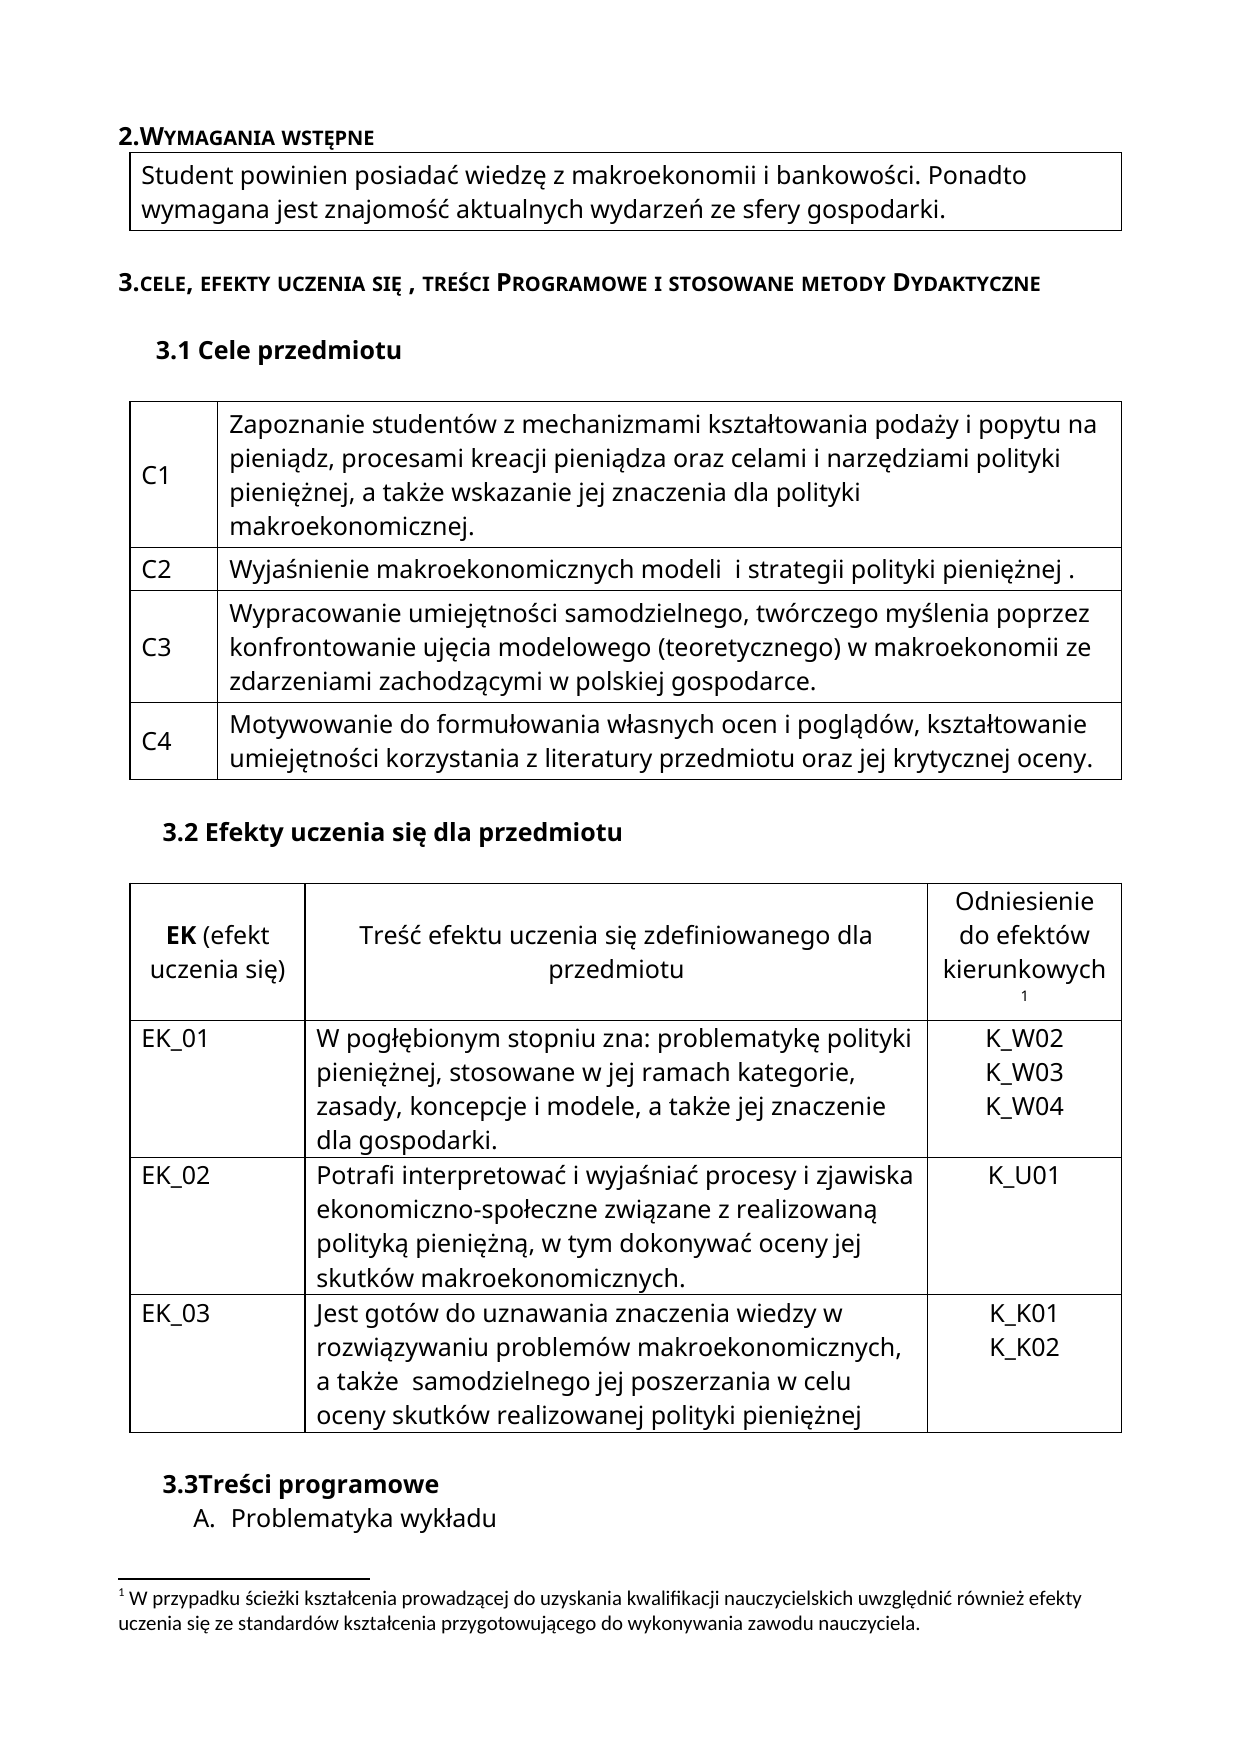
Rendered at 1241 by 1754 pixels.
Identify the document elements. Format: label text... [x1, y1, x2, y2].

text 3.2 Efekty uczenia się dla przedmiotu [162, 814, 1122, 848]
table_cell C3 [131, 591, 217, 702]
table_header Student powinien posiadać wiedzę z makroekonomii i bankowości. Ponadto wymagana jest znajomość aktualnych wydarzeń ze sfery gospodarki. [131, 153, 1121, 230]
text 2.Wymagania wstępne [118, 118, 1122, 152]
table_header Treść efektu uczenia się zdefiniowanego dla przedmiotu [306, 884, 927, 1020]
table_cell Wyjaśnienie makroekonomicznych modeli i strategii polityki pieniężnej . [218, 548, 1121, 590]
table_cell Motywowanie do formułowania własnych ocen i poglądów, kształtowanie umiejętności korzystania z literatury przedmiotu oraz jej krytycznej oceny. [218, 703, 1121, 779]
text 3.cele, efekty uczenia się , treści Programowe i stosowane metody Dydaktyczne [118, 265, 1122, 299]
table_cell EK_02 [131, 1158, 304, 1294]
table_cell C4 [131, 703, 217, 779]
table_header C1 [131, 402, 217, 547]
list Problematyka wykładu [193, 1501, 1122, 1535]
table_header Zapoznanie studentów z mechanizmami kształtowania podaży i popytu na pieniądz, procesami kreacji pieniądza oraz celami i narzędziami polityki pieniężnej, a także wskazanie jej znaczenia dla polityki makroekonomicznej. [218, 402, 1121, 547]
table_cell EK_01 [131, 1021, 304, 1157]
table_cell C2 [131, 548, 217, 590]
table_cell K_U01 [928, 1158, 1121, 1294]
table_cell EK_03 [131, 1295, 304, 1432]
table_cell Wypracowanie umiejętności samodzielnego, twórczego myślenia poprzez konfrontowanie ujęcia modelowego (teoretycznego) w makroekonomii ze zdarzeniami zachodzącymi w polskiej gospodarce. [218, 591, 1121, 702]
table_cell K_K01 K_K02 [928, 1295, 1121, 1432]
list 3.3Treści programowe [162, 1467, 1122, 1501]
table_header Odniesienie do efektów kierunkowych [928, 884, 1121, 1020]
table_cell Jest gotów do uznawania znaczenia wiedzy w rozwiązywaniu problemów makroekonomicznych, a także samodzielnego jej poszerzania w celu oceny skutków realizowanej polityki pieniężnej [306, 1295, 927, 1432]
table_cell Potrafi interpretować i wyjaśniać procesy i zjawiska ekonomiczno-społeczne związane z realizowaną polityką pieniężną, w tym dokonywać oceny jej skutków makroekonomicznych. [306, 1158, 927, 1294]
table_header EK (efekt uczenia się) [131, 884, 304, 1020]
table_cell K_W02 K_W03 K_W04 [928, 1021, 1121, 1157]
text 3.1 Cele przedmiotu [156, 333, 1122, 367]
table_cell W pogłębionym stopniu zna: problematykę polityki pieniężnej, stosowane w jej ramach kategorie, zasady, koncepcje i modele, a także jej znaczenie dla gospodarki. [306, 1021, 927, 1157]
